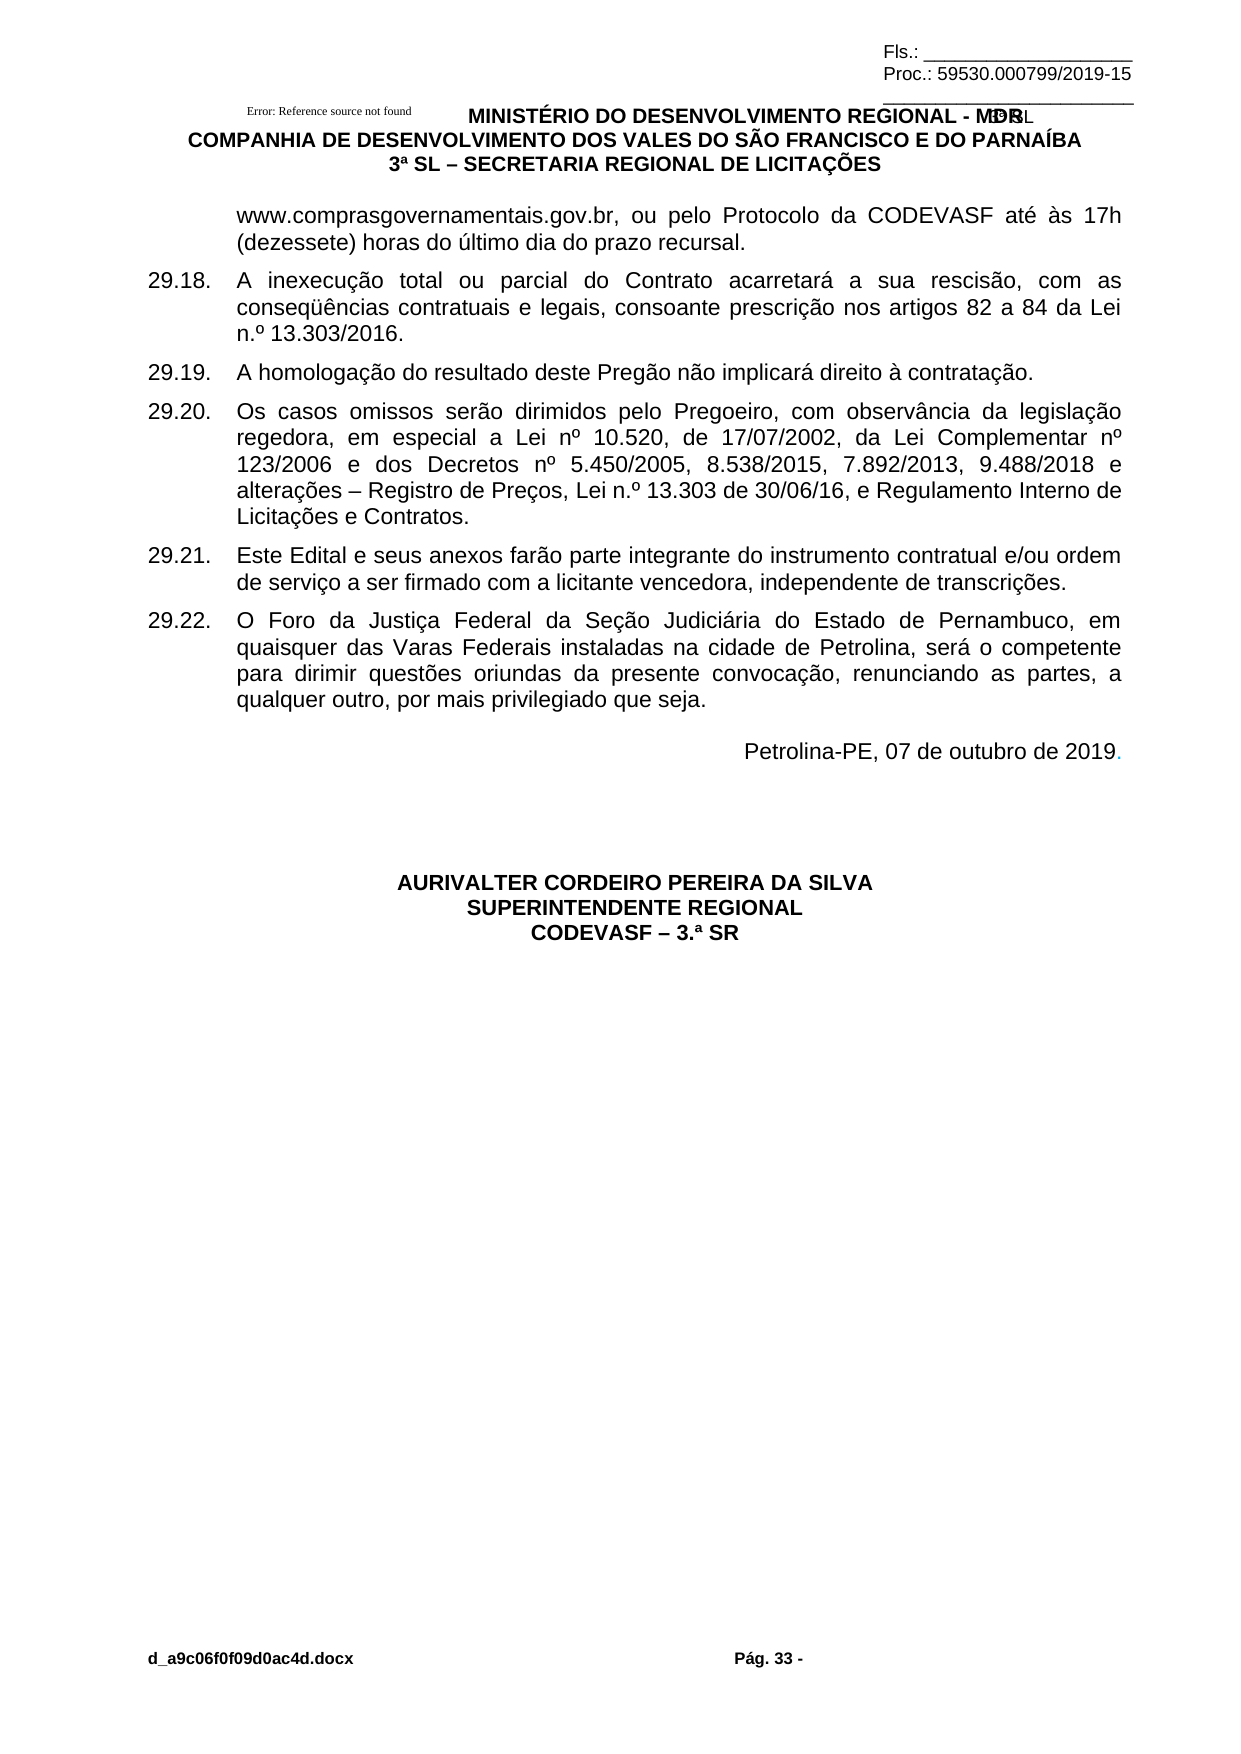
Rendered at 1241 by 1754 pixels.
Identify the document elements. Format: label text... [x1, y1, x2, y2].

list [148, 202, 1122, 255]
text Petrolina-PE, 07 de outubro de 2019. [148, 738, 1122, 764]
text SUPERINTENDENTE REGIONAL [148, 895, 1122, 920]
list A inexecução total ou parcial do Contrato acarretará a sua rescisão, com as conseqüências contratuais e legais, consoante prescrição nos artigos 82 a 84 da Lei n.º 13.303/2016. [148, 267, 1122, 347]
list O Foro da Justiça Federal da Seção Judiciária do Estado de Pernambuco, em quaisquer das Varas Federais instaladas na cidade de Petrolina, será o competente para dirimir questões oriundas da presente convocação, renunciando as partes, a qualquer outro, por mais privilegiado que seja. [148, 607, 1122, 713]
list A homologação do resultado deste Pregão não implicará direito à contratação. [148, 359, 1122, 385]
list Este Edital e seus anexos farão parte integrante do instrumento contratual e/ou ordem de serviço a ser firmado com a licitante vencedora, independente de transcrições. [148, 542, 1122, 595]
text CODEVASF – 3.ª SR [148, 920, 1122, 945]
text AURIVALTER CORDEIRO PEREIRA DA SILVA [148, 869, 1122, 895]
list Os casos omissos serão dirimidos pelo Pregoeiro, com observância da legislação regedora, em especial a Lei nº 10.520, de 17/07/2002, da Lei Complementar nº 123/2006 e dos Decretos nº 5.450/2005, 8.538/2015, 7.892/2013, 9.488/2018 e alterações – Registro de Preços, Lei n.º 13.303 de 30/06/16, e Regulamento Interno de Licitações e Contratos. [148, 398, 1122, 530]
